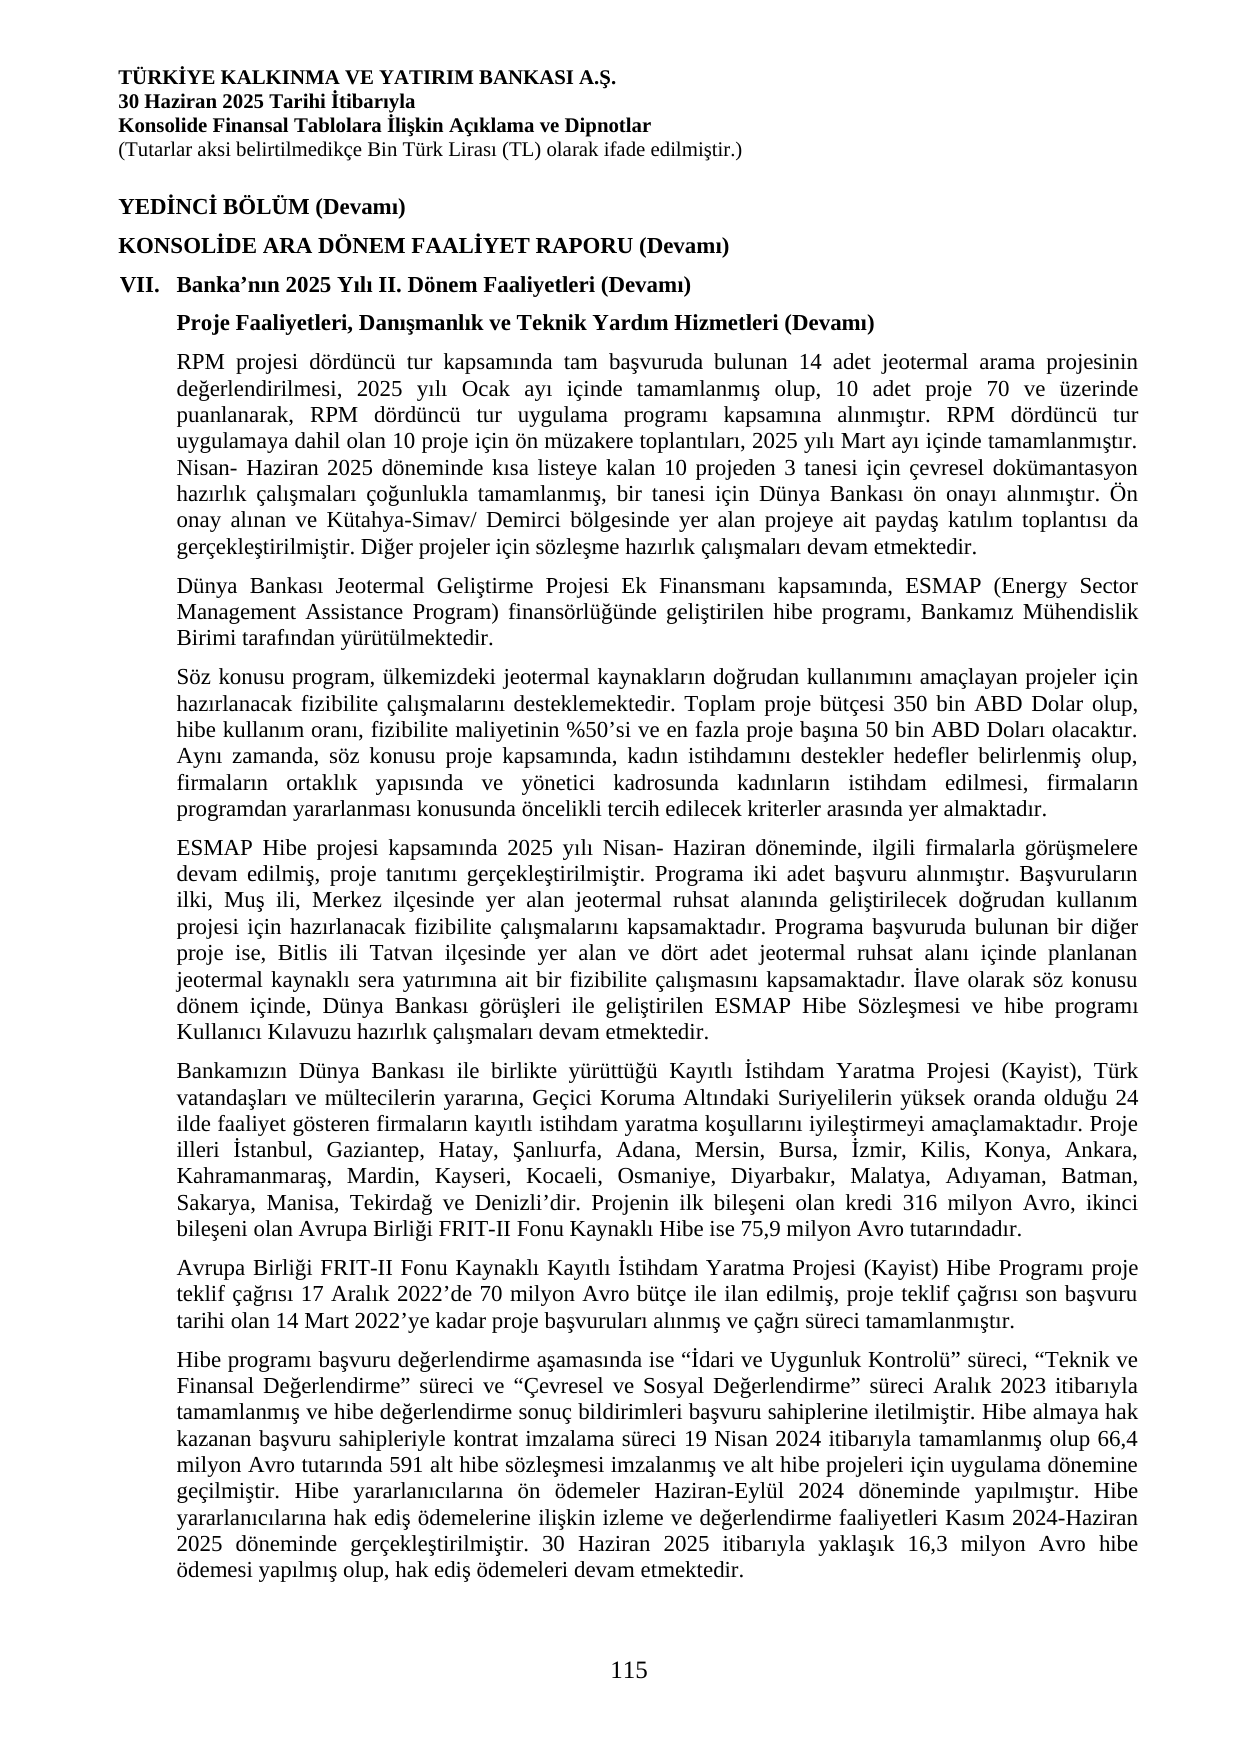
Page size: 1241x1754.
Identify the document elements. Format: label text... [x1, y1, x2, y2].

text VII. Banka’nın 2025 Yılı II. Dönem Faaliyetleri (Devamı) [119, 271, 1140, 297]
text Hibe programı başvuru değerlendirme aşamasında ise “İdari ve Uygunluk Kontrolü” süreci, “Teknik ve Finansal Değerlendirme” süreci ve “Çevresel ve Sosyal Değerlendirme” süreci Aralık 2023 itibarıyla tamamlanmış ve hibe değerlendirme sonuç bildirimleri başvuru sahiplerine iletilmiştir. Hibe almaya hak kazanan başvuru sahipleriyle kontrat imzalama süreci 19 Nisan 2024 itibarıyla tamamlanmış olup 66,4 milyon Avro tutarında 591 alt hibe sözleşmesi imzalanmış ve alt hibe projeleri için uygulama dönemine geçilmiştir. Hibe yararlanıcılarına ön ödemeler Haziran-Eylül 2024 döneminde yapılmıştır. Hibe yararlanıcılarına hak ediş ödemelerine ilişkin izleme ve değerlendirme faaliyetleri Kasım 2024-Haziran 2025 döneminde gerçekleştirilmiştir. 30 Haziran 2025 itibarıyla yaklaşık 16,3 milyon Avro hibe ödemesi yapılmış olup, hak ediş ödemeleri devam etmektedir. [176, 1346, 1140, 1583]
text KONSOLİDE ARA DÖNEM FAALİYET RAPORU (Devamı) [118, 232, 1140, 258]
text ESMAP Hibe projesi kapsamında 2025 yılı Nisan- Haziran döneminde, ilgili firmalarla görüşmelere devam edilmiş, proje tanıtımı gerçekleştirilmiştir. Programa iki adet başvuru alınmıştır. Başvuruların ilki, Muş ili, Merkez ilçesinde yer alan jeotermal ruhsat alanında geliştirilecek doğrudan kullanım projesi için hazırlanacak fizibilite çalışmalarını kapsamaktadır. Programa başvuruda bulunan bir diğer proje ise, Bitlis ili Tatvan ilçesinde yer alan ve dört adet jeotermal ruhsat alanı içinde planlanan jeotermal kaynaklı sera yatırımına ait bir fizibilite çalışmasını kapsamaktadır. İlave olarak söz konusu dönem içinde, Dünya Bankası görüşleri ile geliştirilen ESMAP Hibe Sözleşmesi ve hibe programı Kullanıcı Kılavuzu hazırlık çalışmaları devam etmektedir. [176, 834, 1140, 1045]
text RPM projesi dördüncü tur kapsamında tam başvuruda bulunan 14 adet jeotermal arama projesinin değerlendirilmesi, 2025 yılı Ocak ayı içinde tamamlanmış olup, 10 adet proje 70 ve üzerinde puanlanarak, RPM dördüncü tur uygulama programı kapsamına alınmıştır. RPM dördüncü tur uygulamaya dahil olan 10 proje için ön müzakere toplantıları, 2025 yılı Mart ayı içinde tamamlanmıştır. Nisan- Haziran 2025 döneminde kısa listeye kalan 10 projeden 3 tanesi için çevresel dokümantasyon hazırlık çalışmaları çoğunlukla tamamlanmış, bir tanesi için Dünya Bankası ön onayı alınmıştır. Ön onay alınan ve Kütahya-Simav/ Demirci bölgesinde yer alan projeye ait paydaş katılım toplantısı da gerçekleştirilmiştir. Diğer projeler için sözleşme hazırlık çalışmaları devam etmektedir. [176, 348, 1140, 559]
text Dünya Bankası Jeotermal Geliştirme Projesi Ek Finansmanı kapsamında, ESMAP (Energy Sector Management Assistance Program) finansörlüğünde geliştirilen hibe programı, Bankamız Mühendislik Birimi tarafından yürütülmektedir. [176, 572, 1140, 651]
text Proje Faaliyetleri, Danışmanlık ve Teknik Yardım Hizmetleri (Devamı) [176, 309, 1140, 336]
text YEDİNCİ BÖLÜM (Devamı) [118, 193, 1140, 219]
text Bankamızın Dünya Bankası ile birlikte yürüttüğü Kayıtlı İstihdam Yaratma Projesi (Kayist), Türk vatandaşları ve mültecilerin yararına, Geçici Koruma Altındaki Suriyelilerin yüksek oranda olduğu 24 ilde faaliyet gösteren firmaların kayıtlı istihdam yaratma koşullarını iyileştirmeyi amaçlamaktadır. Proje illeri İstanbul, Gaziantep, Hatay, Şanlıurfa, Adana, Mersin, Bursa, İzmir, Kilis, Konya, Ankara, Kahramanmaraş, Mardin, Kayseri, Kocaeli, Osmaniye, Diyarbakır, Malatya, Adıyaman, Batman, Sakarya, Manisa, Tekirdağ ve Denizli’dir. Projenin ilk bileşeni olan kredi 316 milyon Avro, ikinci bileşeni olan Avrupa Birliği FRIT-II Fonu Kaynaklı Hibe ise 75,9 milyon Avro tutarındadır. [176, 1057, 1140, 1242]
text Avrupa Birliği FRIT-II Fonu Kaynaklı Kayıtlı İstihdam Yaratma Projesi (Kayist) Hibe Programı proje teklif çağrısı 17 Aralık 2022’de 70 milyon Avro bütçe ile ilan edilmiş, proje teklif çağrısı son başvuru tarihi olan 14 Mart 2022’ye kadar proje başvuruları alınmış ve çağrı süreci tamamlanmıştır. [176, 1254, 1140, 1333]
text Söz konusu program, ülkemizdeki jeotermal kaynakların doğrudan kullanımını amaçlayan projeler için hazırlanacak fizibilite çalışmalarını desteklemektedir. Toplam proje bütçesi 350 bin ABD Dolar olup, hibe kullanım oranı, fizibilite maliyetinin %50’si ve en fazla proje başına 50 bin ABD Doları olacaktır. Aynı zamanda, söz konusu proje kapsamında, kadın istihdamını destekler hedefler belirlenmiş olup, firmaların ortaklık yapısında ve yönetici kadrosunda kadınların istihdam edilmesi, firmaların programdan yararlanması konusunda öncelikli tercih edilecek kriterler arasında yer almaktadır. [176, 663, 1140, 821]
